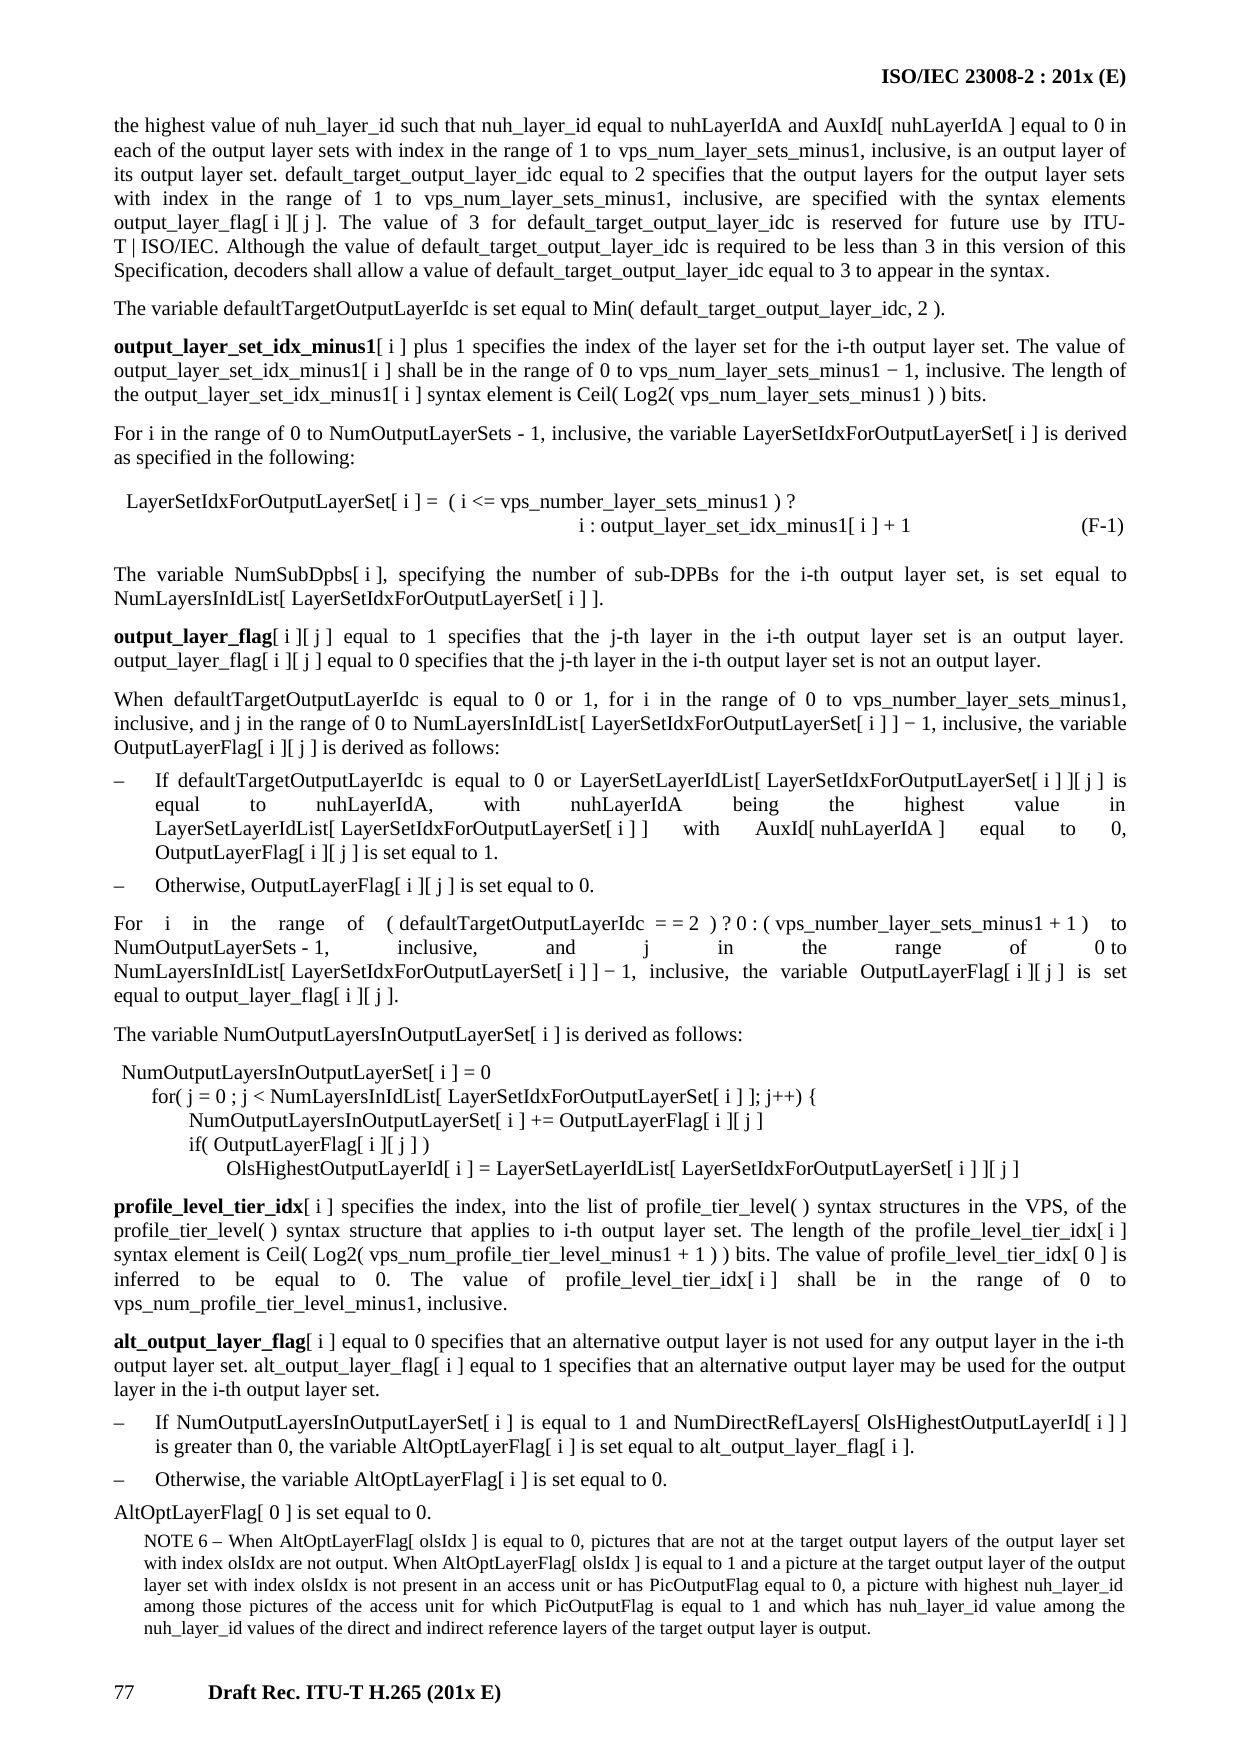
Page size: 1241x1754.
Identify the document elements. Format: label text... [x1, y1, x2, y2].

text The variable defaultTargetOutputLayerIdc is set equal to Min( default_target_output_layer_idc, 2 ). [113, 296, 1127, 320]
text output_layer_set_idx_minus1[ i ] plus 1 specifies the index of the layer set for the i-th output layer set. The value of output_layer_set_idx_minus1[ i ] shall be in the range of 0 to vps_num_layer_sets_minus1 − 1, inclusive. The length of the output_layer_set_idx_minus1[ i ] syntax element is Ceil( Log2( vps_num_layer_sets_minus1 ) ) bits. [113, 334, 1127, 406]
text NOTE 6 – When AltOptLayerFlag[ olsIdx ] is equal to 0, pictures that are not at the target output layers of the output layer set with index olsIdx are not output. When AltOptLayerFlag[ olsIdx ] is equal to 1 and a picture at the target output layer of the output layer set with index olsIdx is not present in an access unit or has PicOutputFlag equal to 0, a picture with highest nuh_layer_id among those pictures of the access unit for which PicOutputFlag is equal to 1 and which has nuh_layer_id value among the nuh_layer_id values of the direct and indirect reference layers of the target output layer is output. [143, 1530, 1127, 1638]
text profile_level_tier_idx[ i ] specifies the index, into the list of profile_tier_level( ) syntax structures in the VPS, of the profile_tier_level( ) syntax structure that applies to i-th output layer set. The length of the profile_level_tier_idx[ i ] syntax element is Ceil( Log2( vps_num_profile_tier_level_minus1 + 1 ) ) bits. The value of profile_level_tier_idx[ 0 ] is inferred to be equal to 0. The value of profile_level_tier_idx[ i ] shall be in the range of 0 to vps_num_profile_tier_level_minus1, inclusive. [113, 1194, 1127, 1314]
text The variable NumOutputLayersInOutputLayerSet[ i ] is derived as follows: [113, 1022, 1127, 1046]
text When defaultTargetOutputLayerIdc is equal to 0 or 1, for i in the range of 0 to vps_number_layer_sets_minus1, inclusive, and j in the range of 0 to NumLayersInIdList[ LayerSetIdxForOutputLayerSet[ i ] ] − 1, inclusive, the variable OutputLayerFlag[ i ][ j ] is derived as follows: [113, 687, 1127, 759]
text NumOutputLayersInOutputLayerSet[ i ] = 0 for( j = 0 ; j < NumLayersInIdList[ LayerSetIdxForOutputLayerSet[ i ] ]; j++) { NumOutputLayersInOutputLayerSet[ i ] += OutputLayerFlag[ i ][ j ] if( OutputLayerFlag[ i ][ j ] ) OlsHighestOutputLayerId[ i ] = LayerSetLayerIdList[ LayerSetIdxForOutputLayerSet[ i ] ][ j ] [121, 1060, 1127, 1180]
text alt_output_layer_flag[ i ] equal to 0 specifies that an alternative output layer is not used for any output layer in the i-th output layer set. alt_output_layer_flag[ i ] equal to 1 specifies that an alternative output layer may be used for the output layer in the i-th output layer set. [113, 1329, 1127, 1401]
text – If NumOutputLayersInOutputLayerSet[ i ] is equal to 1 and NumDirectRefLayers[ OlsHighestOutputLayerId[ i ] ] is greater than 0, the variable AltOptLayerFlag[ i ] is set equal to alt_output_layer_flag[ i ]. [113, 1410, 1127, 1458]
text output_layer_flag[ i ][ j ] equal to 1 specifies that the j-th layer in the i-th output layer set is an output layer. output_layer_flag[ i ][ j ] equal to 0 specifies that the j-th layer in the i-th output layer set is not an output layer. [113, 624, 1127, 672]
text – Otherwise, OutputLayerFlag[ i ][ j ] is set equal to 0. [113, 873, 1127, 897]
text – If defaultTargetOutputLayerIdc is equal to 0 or LayerSetLayerIdList[ LayerSetIdxForOutputLayerSet[ i ] ][ j ] is equal to nuhLayerIdA, with nuhLayerIdA being the highest value in LayerSetLayerIdList[ LayerSetIdxForOutputLayerSet[ i ] ] with AuxId[ nuhLayerIdA ] equal to 0, OutputLayerFlag[ i ][ j ] is set equal to 1. [113, 768, 1127, 864]
text LayerSetIdxForOutputLayerSet[ i ] = ( i <= vps_number_layer_sets_minus1 ) ? i : output_layer_set_idx_minus1[ i ] + 1 (F-2) [126, 489, 1127, 537]
text For i in the range of 0 to NumOutputLayerSets - 1, inclusive, the variable LayerSetIdxForOutputLayerSet[ i ] is derived as specified in the following: [113, 421, 1127, 469]
text AltOptLayerFlag[ 0 ] is set equal to 0. [113, 1500, 1127, 1524]
text The variable NumSubDpbs[ i ], specifying the number of sub-DPBs for the i-th output layer set, is set equal to NumLayersInIdList[ LayerSetIdxForOutputLayerSet[ i ] ]. [113, 562, 1127, 610]
text For i in the range of ( defaultTargetOutputLayerIdc = = 2 ) ? 0 : ( vps_number_layer_sets_minus1 + 1 ) to NumOutputLayerSets - 1, inclusive, and j in the range of 0 to NumLayersInIdList[ LayerSetIdxForOutputLayerSet[ i ] ] − 1, inclusive, the variable OutputLayerFlag[ i ][ j ] is set equal to output_layer_flag[ i ][ j ]. [113, 911, 1127, 1007]
text – Otherwise, the variable AltOptLayerFlag[ i ] is set equal to 0. [113, 1467, 1127, 1491]
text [113, 113, 1127, 282]
